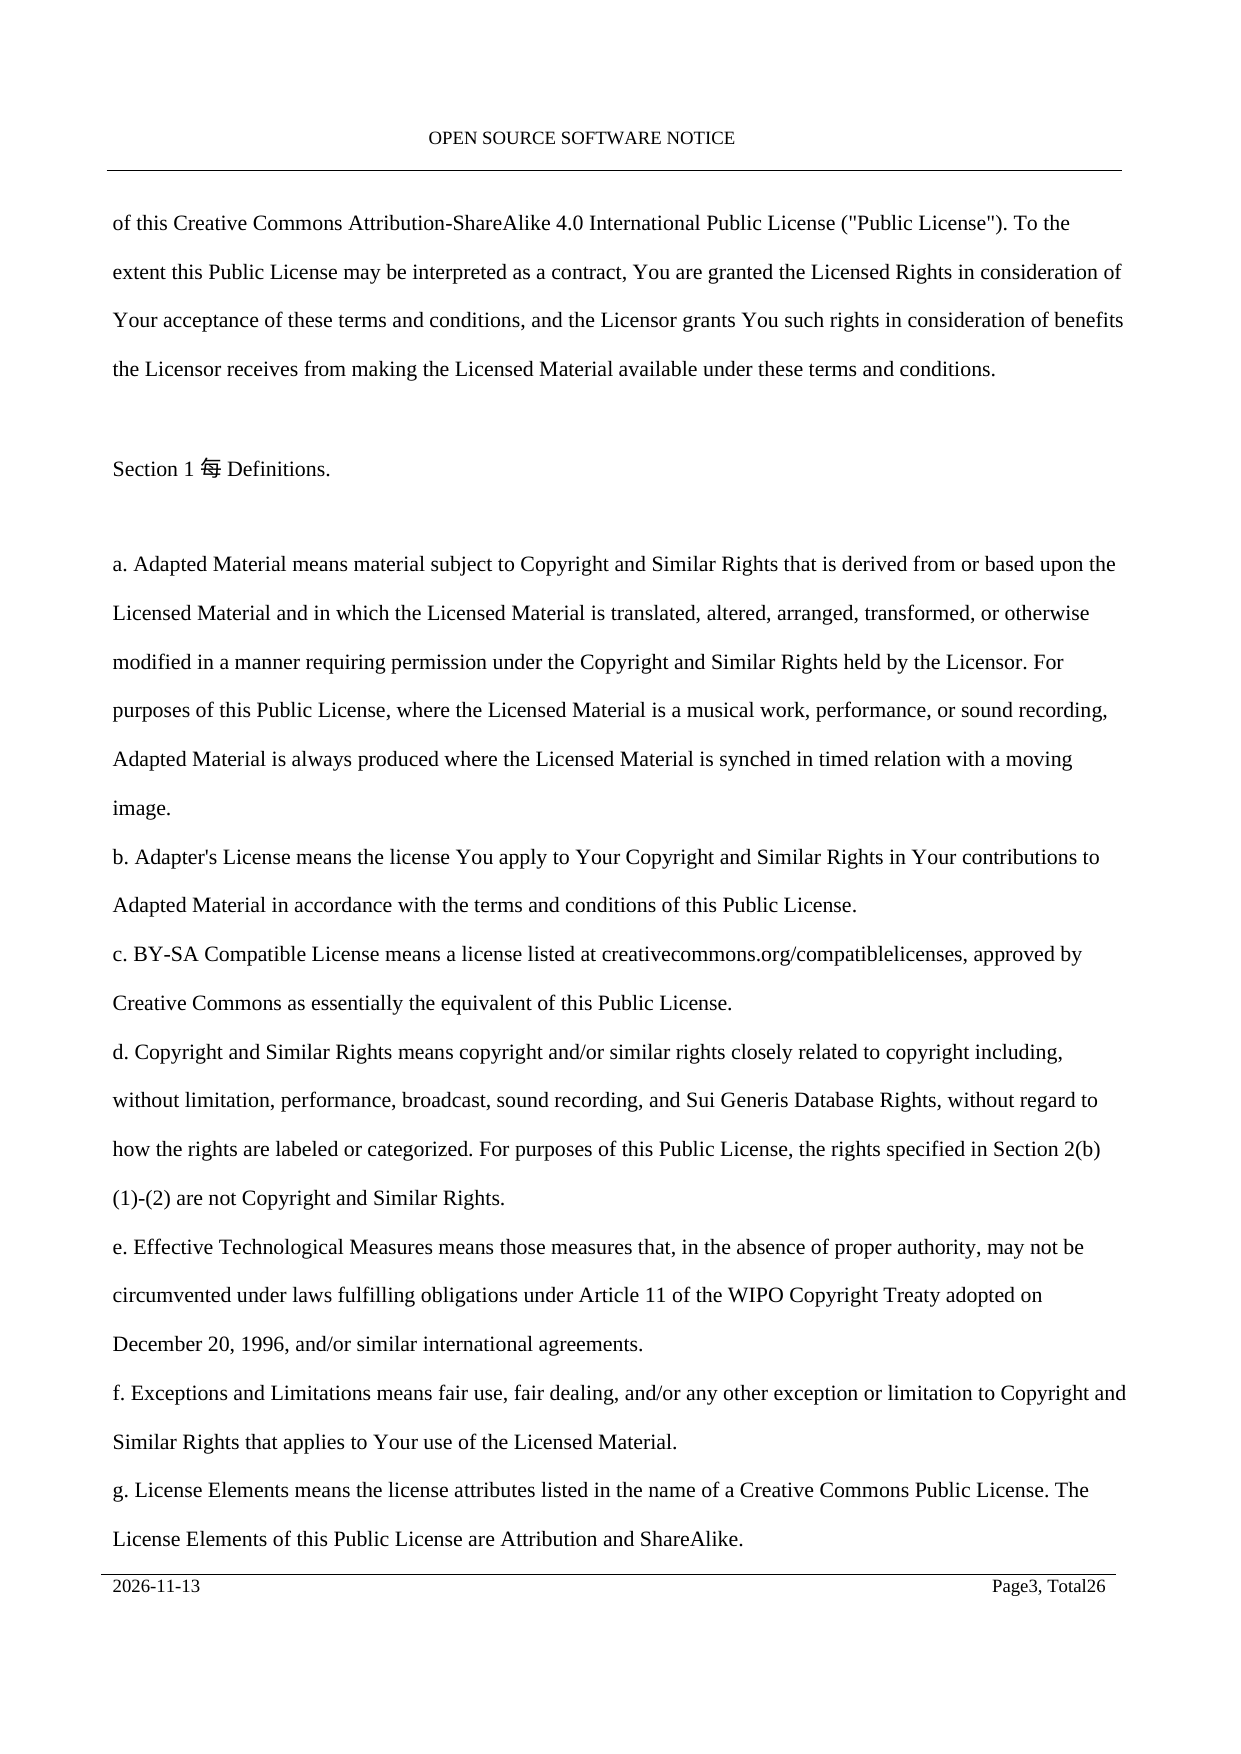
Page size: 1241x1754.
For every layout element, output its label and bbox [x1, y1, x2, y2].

text [112, 206, 1128, 1555]
